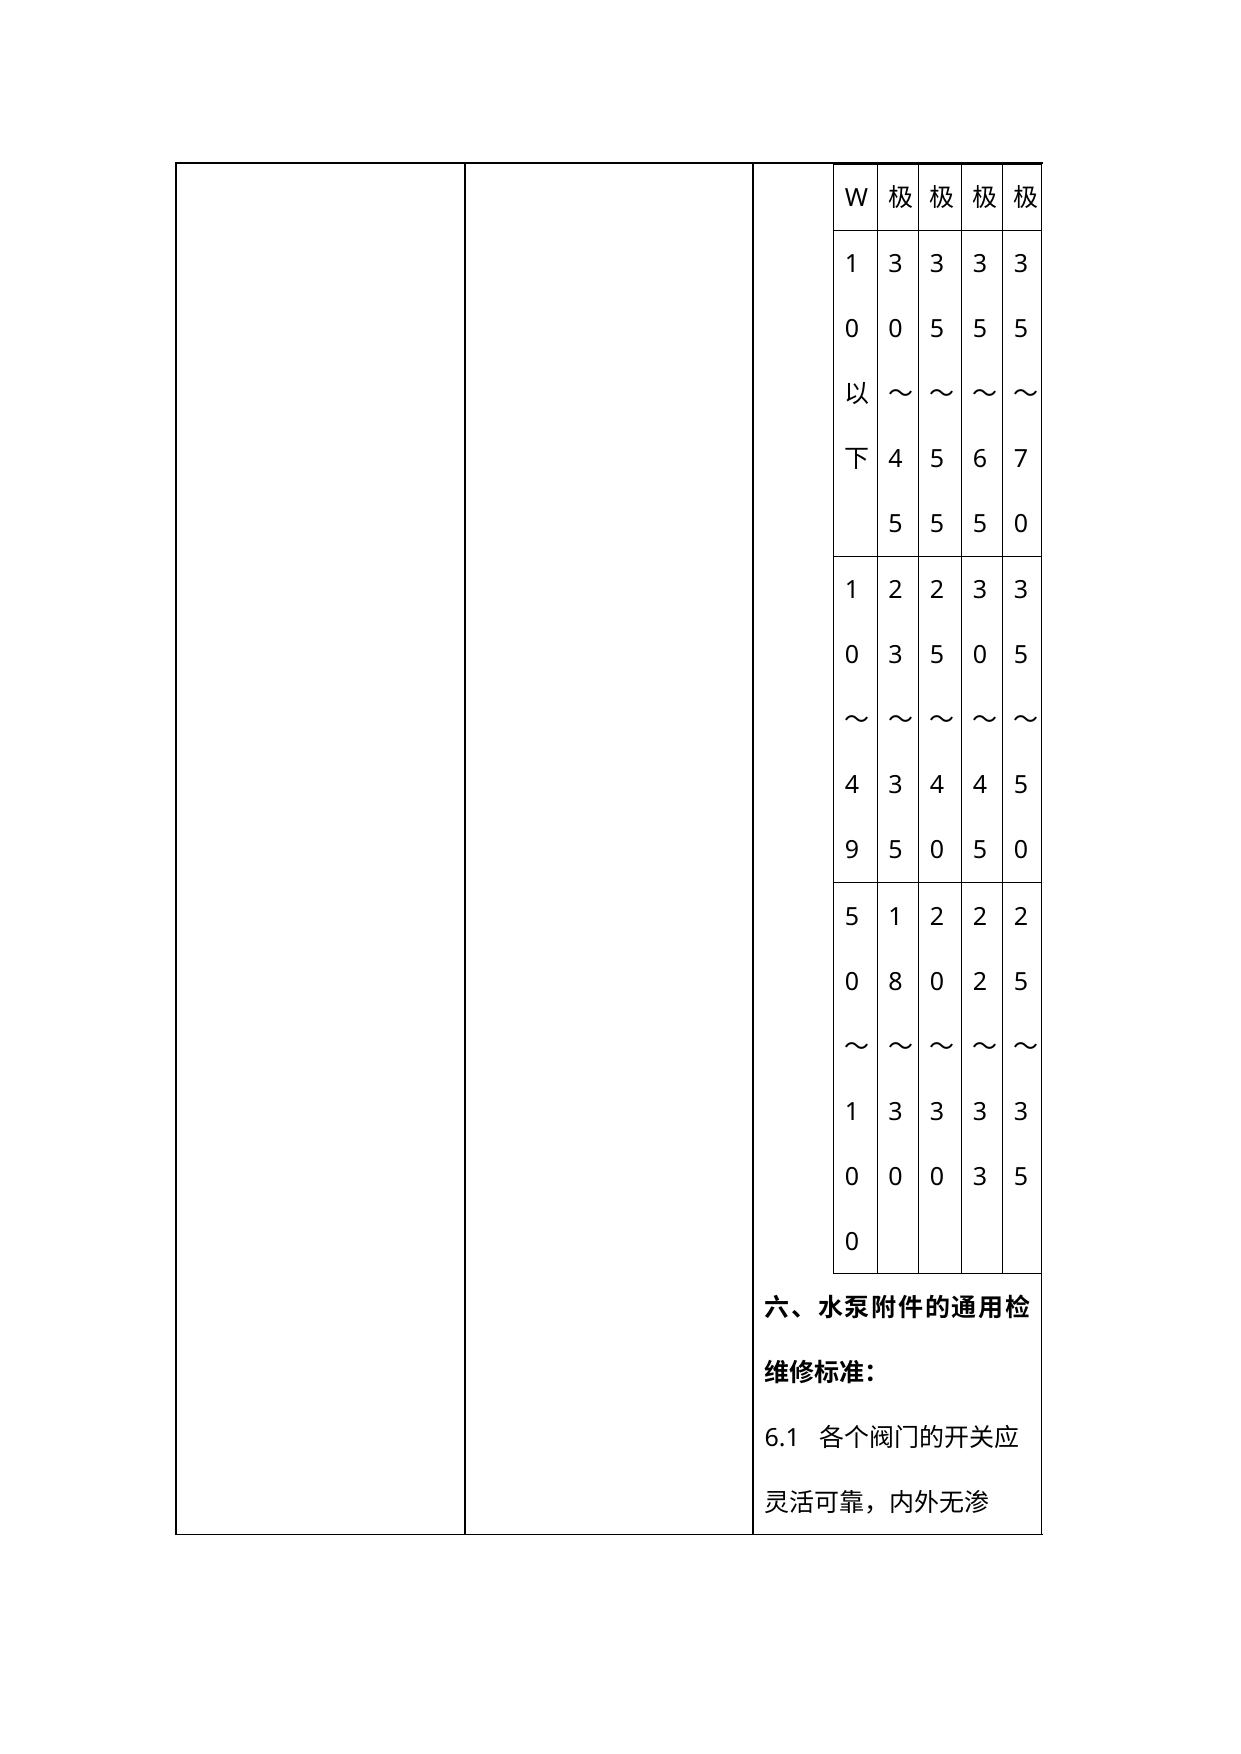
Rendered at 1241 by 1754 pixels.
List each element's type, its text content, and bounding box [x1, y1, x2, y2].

table_cell 1 [466, 164, 752, 1534]
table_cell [754, 164, 1041, 1534]
table_cell [177, 164, 464, 1534]
